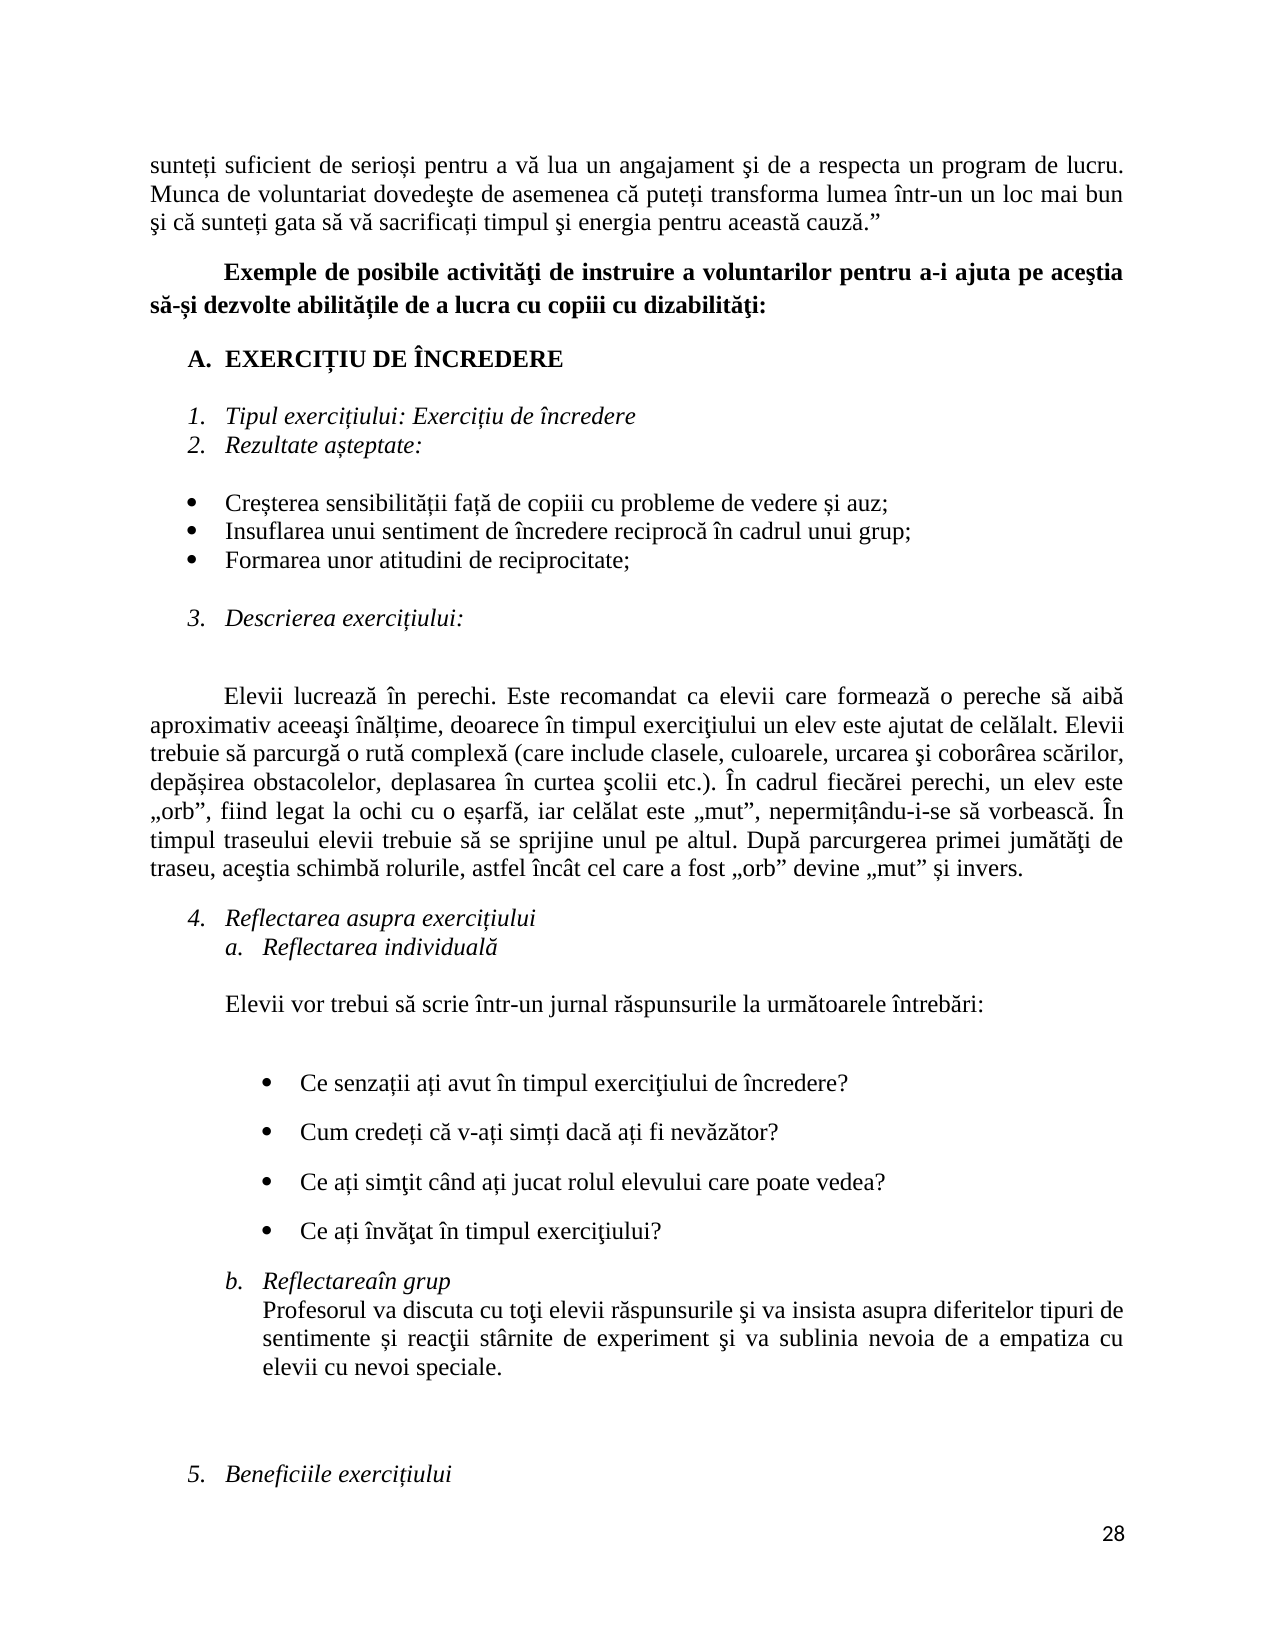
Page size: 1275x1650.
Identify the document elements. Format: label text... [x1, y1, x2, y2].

list Reflectareaîn grup [225, 1266, 1125, 1295]
list Creșterea sensibilității față de copiii cu probleme de vedere și auz; [187, 488, 1125, 516]
list Formarea unor atitudini de reciprocitate; [187, 545, 1125, 574]
list Reflectarea asupra exercițiului [187, 903, 1125, 932]
list Ce senzații ați avut în timpul exerciţiului de încredere? [262, 1068, 1125, 1096]
list Cum credeți că v-ați simți dacă ați fi nevăzător? [262, 1117, 1125, 1146]
text Exemple de posibile activităţi de instruire a voluntarilor pentru a-i ajuta pe aceştia să-și dezvolte abilitățile de a lucra cu copiii cu dizabilităţi: [150, 257, 1125, 319]
list Reflectarea individuală [225, 932, 1125, 961]
list Ce ați simţit când ați jucat rolul elevului care poate vedea? [262, 1167, 1125, 1196]
list Elevii vor trebui să scrie într-un jurnal răspunsurile la următoarele întrebări: [225, 989, 1125, 1018]
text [150, 150, 1125, 236]
list Profesorul va discuta cu toţi elevii răspunsurile şi va insista asupra diferitelor tipuri de sentimente și reacţii stârnite de experiment şi va sublinia nevoia de a empatiza cu elevii cu nevoi speciale. [262, 1295, 1125, 1381]
text Elevii lucrează în perechi. Este recomandat ca elevii care formează o pereche să aibă aproximativ aceeaşi înălțime, deoarece în timpul exerciţiului un elev este ajutat de celălalt. Elevii trebuie să parcurgă o rută complexă (care include clasele, culoarele, urcarea şi coborârea scărilor, depășirea obstacolelor, deplasarea în curtea şcolii etc.). În cadrul fiecărei perechi, un elev este „orb”, fiind legat la ochi cu o eșarfă, iar celălat este „mut”, nepermițându-i-se să vorbească. În timpul traseului elevii trebuie să se sprijine unul pe altul. După parcurgerea primei jumătăţi de traseu, aceştia schimbă rolurile, astfel încât cel care a fost „orb” devine „mut” și invers. [150, 681, 1125, 882]
list Beneficiile exercițiului [187, 1459, 1125, 1488]
list Insuflarea unui sentiment de încredere reciprocă în cadrul unui grup; [187, 516, 1125, 545]
list Rezultate așteptate: [187, 430, 1125, 459]
list Ce ați învăţat în timpul exerciţiului? [262, 1216, 1125, 1245]
list Tipul exercițiului: Exercițiu de încredere [187, 401, 1125, 430]
list Descrierea exercițiului: [187, 603, 1125, 631]
list EXERCIȚIU DE ÎNCREDERE [187, 344, 1125, 373]
